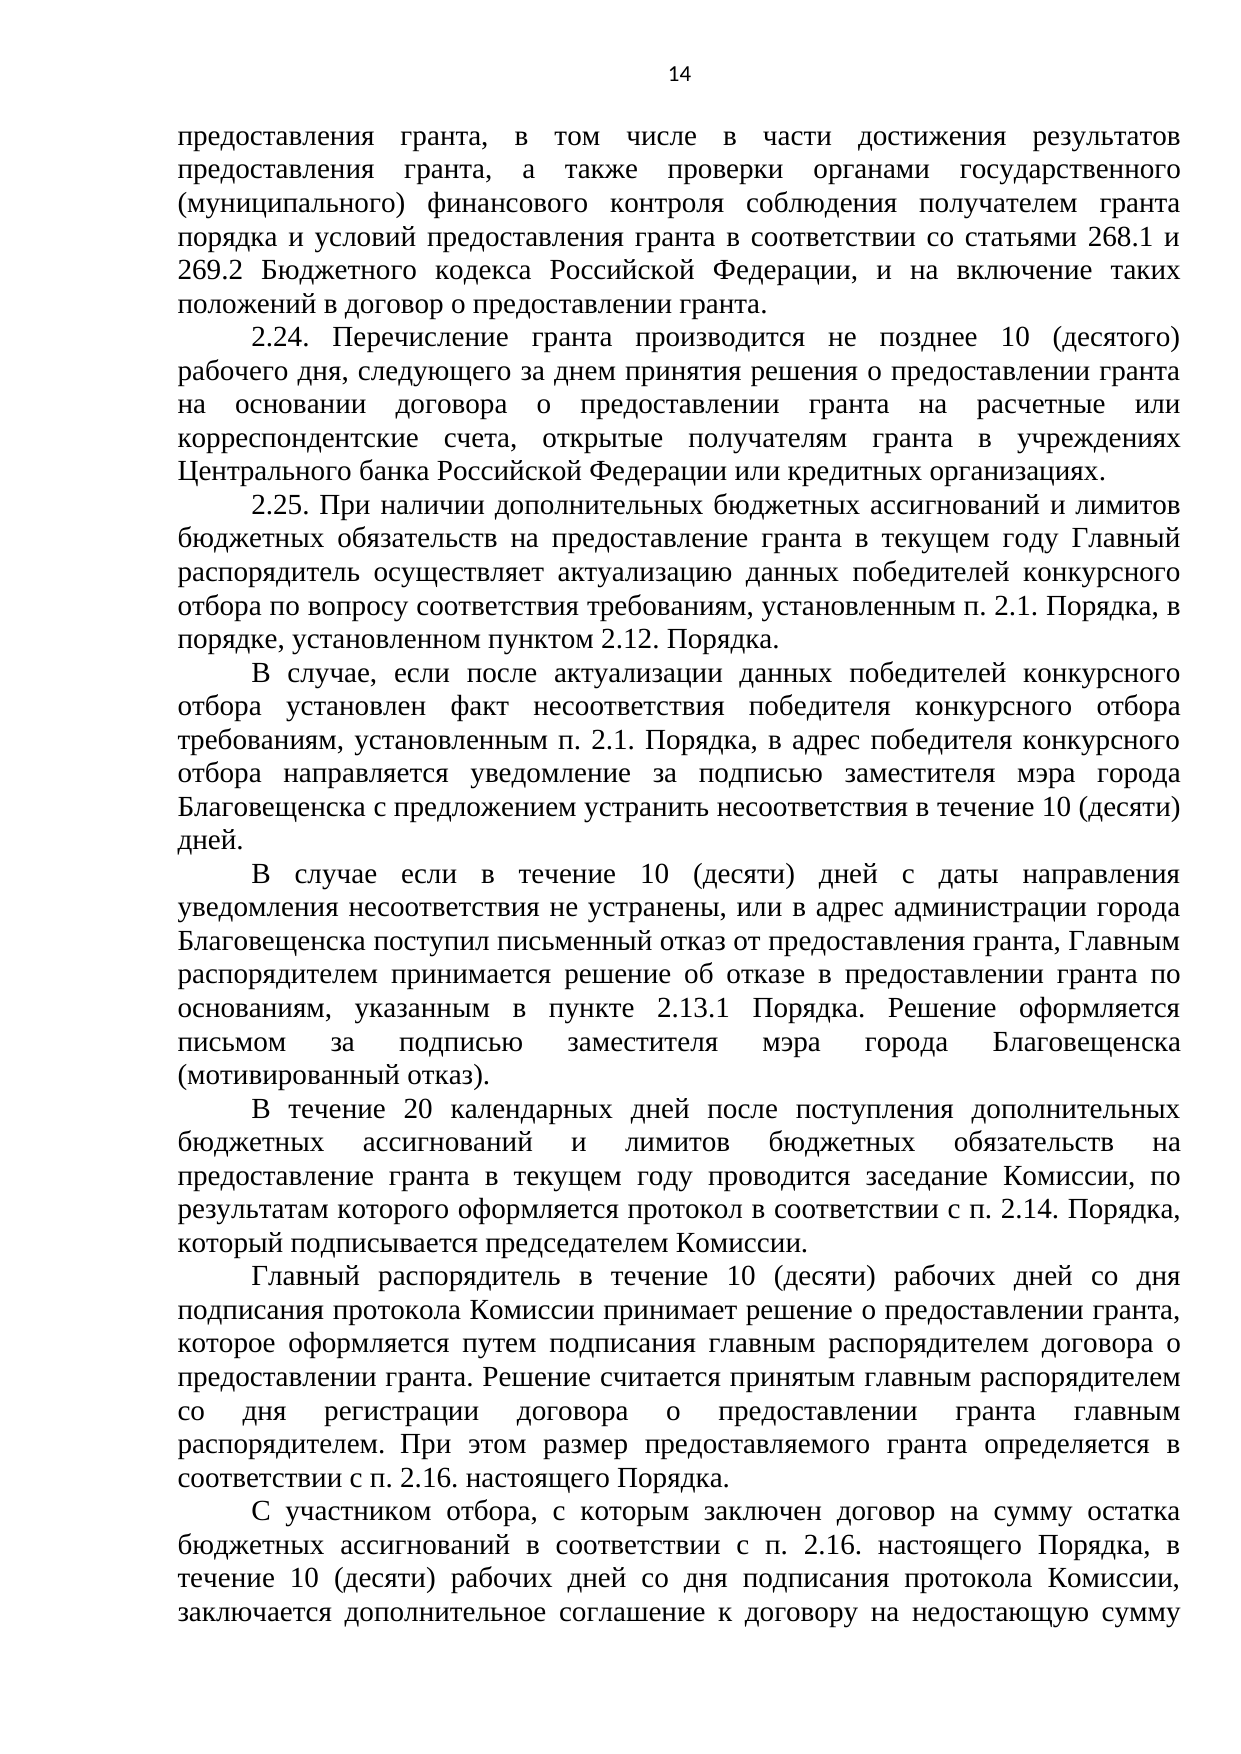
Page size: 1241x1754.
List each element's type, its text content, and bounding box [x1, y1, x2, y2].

text 2.25. При наличии дополнительных бюджетных ассигнований и лимитов бюджетных обязательств на предоставление гранта в текущем году Главный распорядитель осуществляет актуализацию данных победителей конкурсного отбора по вопросу соответствия требованиям, установленным п. 2.1. Порядка, в порядке, установленном пунктом 2.12. Порядка. [177, 487, 1181, 655]
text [177, 1493, 1181, 1627]
text В случае, если после актуализации данных победителей конкурсного отбора установлен факт несоответствия победителя конкурсного отбора требованиям, установленным п. 2.1. Порядка, в адрес победителя конкурсного отбора направляется уведомление за подписью заместителя мэра города Благовещенска с предложением устранить несоответствия в течение 10 (десяти) дней. [177, 655, 1181, 856]
text Главный распорядитель в течение 10 (десяти) рабочих дней со дня подписания протокола Комиссии принимает решение о предоставлении гранта, которое оформляется путем подписания главным распорядителем договора о предоставлении гранта. Решение считается принятым главным распорядителем со дня регистрации договора о предоставлении гранта главным распорядителем. При этом размер предоставляемого гранта определяется в соответствии с п. 2.16. настоящего Порядка. [177, 1258, 1181, 1493]
text В случае если в течение 10 (десяти) дней с даты направления уведомления несоответствия не устранены, или в адрес администрации города Благовещенска поступил письменный отказ от предоставления гранта, Главным распорядителем принимается решение об отказе в предоставлении гранта по основаниям, указанным в пункте 2.13.1 Порядка. Решение оформляется письмом за подписью заместителя мэра города Благовещенска (мотивированный отказ). [177, 856, 1181, 1091]
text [177, 118, 1181, 319]
text 2.24. Перечисление гранта производится не позднее 10 (десятого) рабочего дня, следующего за днем принятия решения о предоставлении гранта на основании договора о предоставлении гранта на расчетные или корреспондентские счета, открытые получателям гранта в учреждениях Центрального банка Российской Федерации или кредитных организациях. [177, 319, 1181, 487]
text В течение 20 календарных дней после поступления дополнительных бюджетных ассигнований и лимитов бюджетных обязательств на предоставление гранта в текущем году проводится заседание Комиссии, по результатам которого оформляется протокол в соответствии с п. 2.14. Порядка, который подписывается председателем Комиссии. [177, 1091, 1181, 1258]
